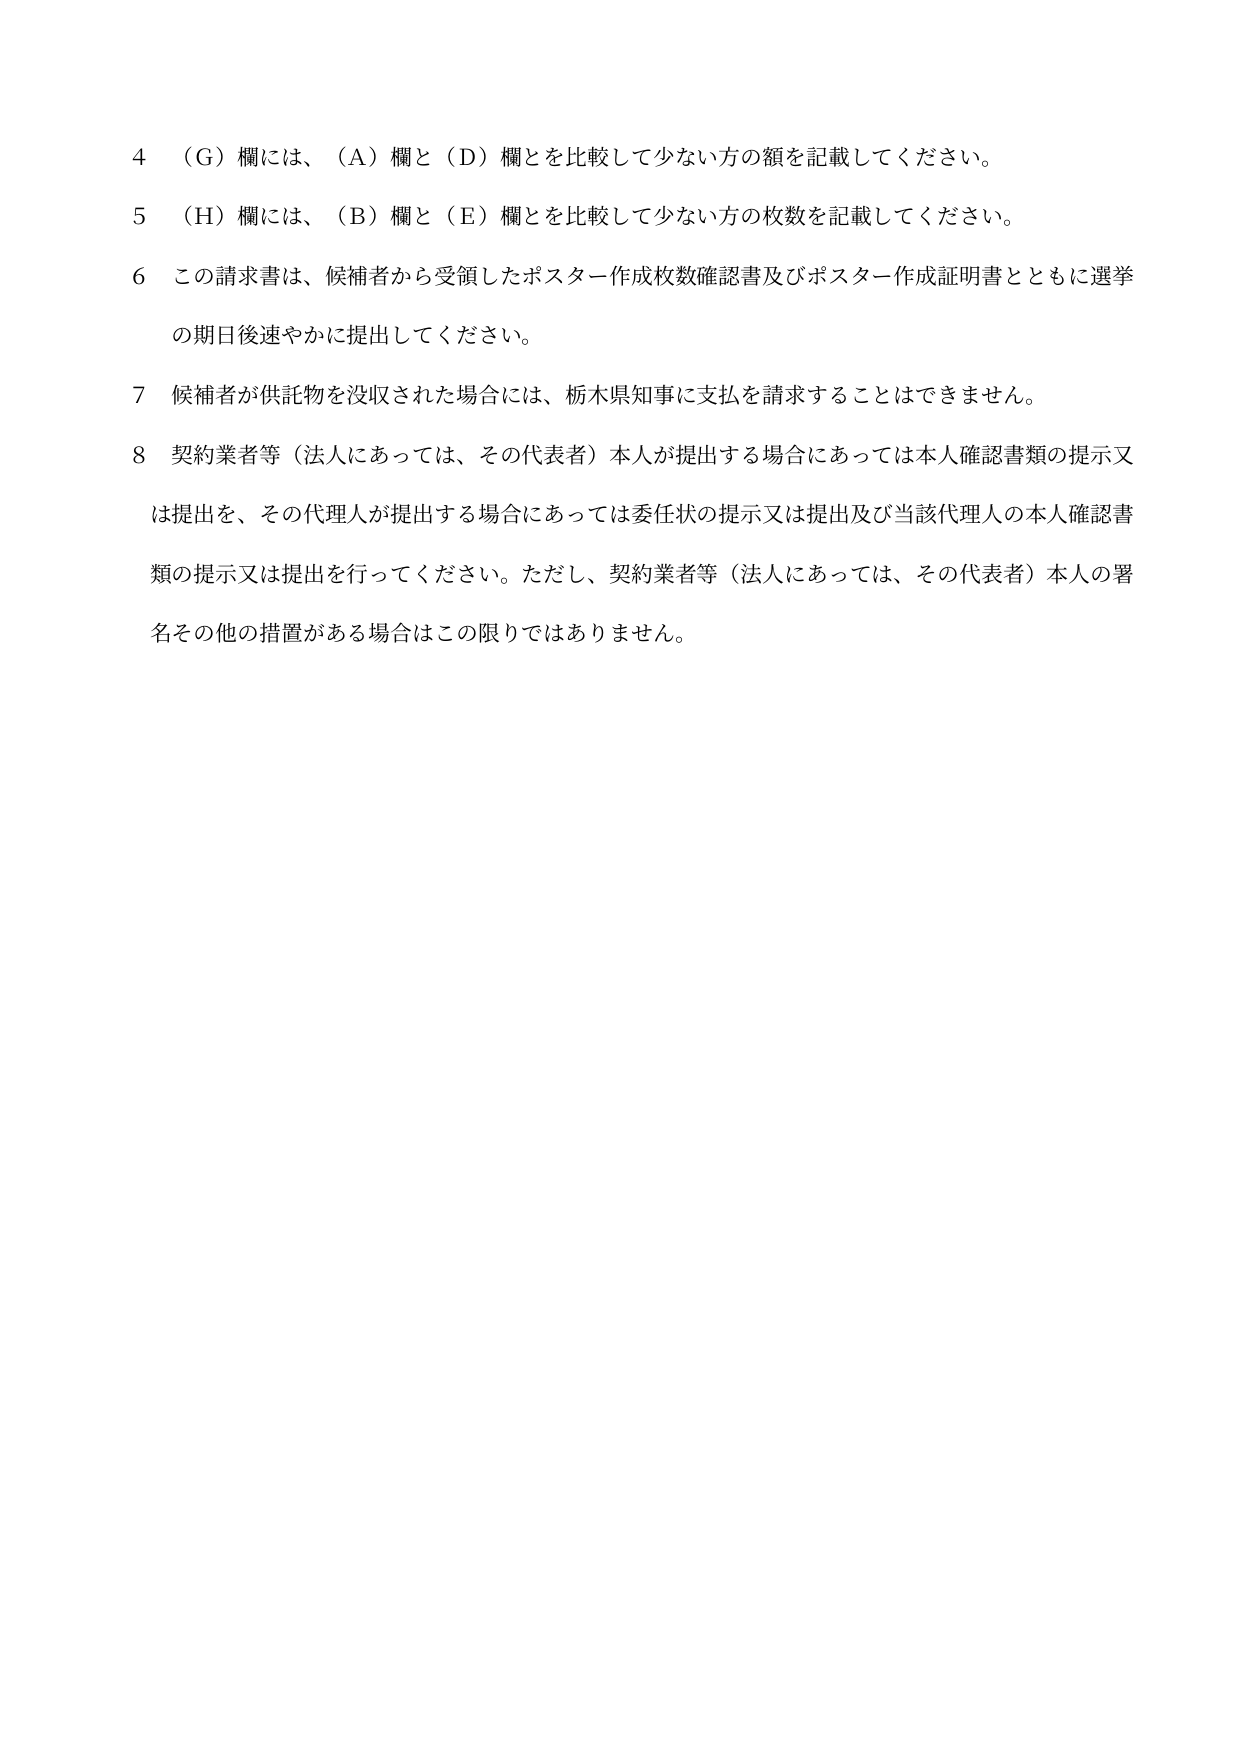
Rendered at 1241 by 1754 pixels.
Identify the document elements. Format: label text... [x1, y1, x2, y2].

text ６ この請求書は、候補者から受領したポスター作成枚数確認書及びポスター作成証明書とともに選挙の期日後速やかに提出してください。 [106, 245, 1134, 364]
text ８ 契約業者等（法人にあっては、その代表者）本人が提出する場合にあっては本人確認書類の提示又は提出を、その代理人が提出する場合にあっては委任状の提示又は提出及び当該代理人の本人確認書類の提示又は提出を行ってください。ただし、契約業者等（法人にあっては、その代表者）本人の署名その他の措置がある場合はこの限りではありません。 [128, 424, 1134, 662]
text ５ （Ｈ）欄には、（Ｂ）欄と（Ｅ）欄とを比較して少ない方の枚数を記載してください。 [106, 185, 1134, 245]
text ７ 候補者が供託物を没収された場合には、栃木県知事に支払を請求することはできません。 [106, 364, 1134, 424]
text ４ （Ｇ）欄には、（Ａ）欄と（Ｄ）欄とを比較して少ない方の額を記載してください。 [106, 126, 1134, 185]
